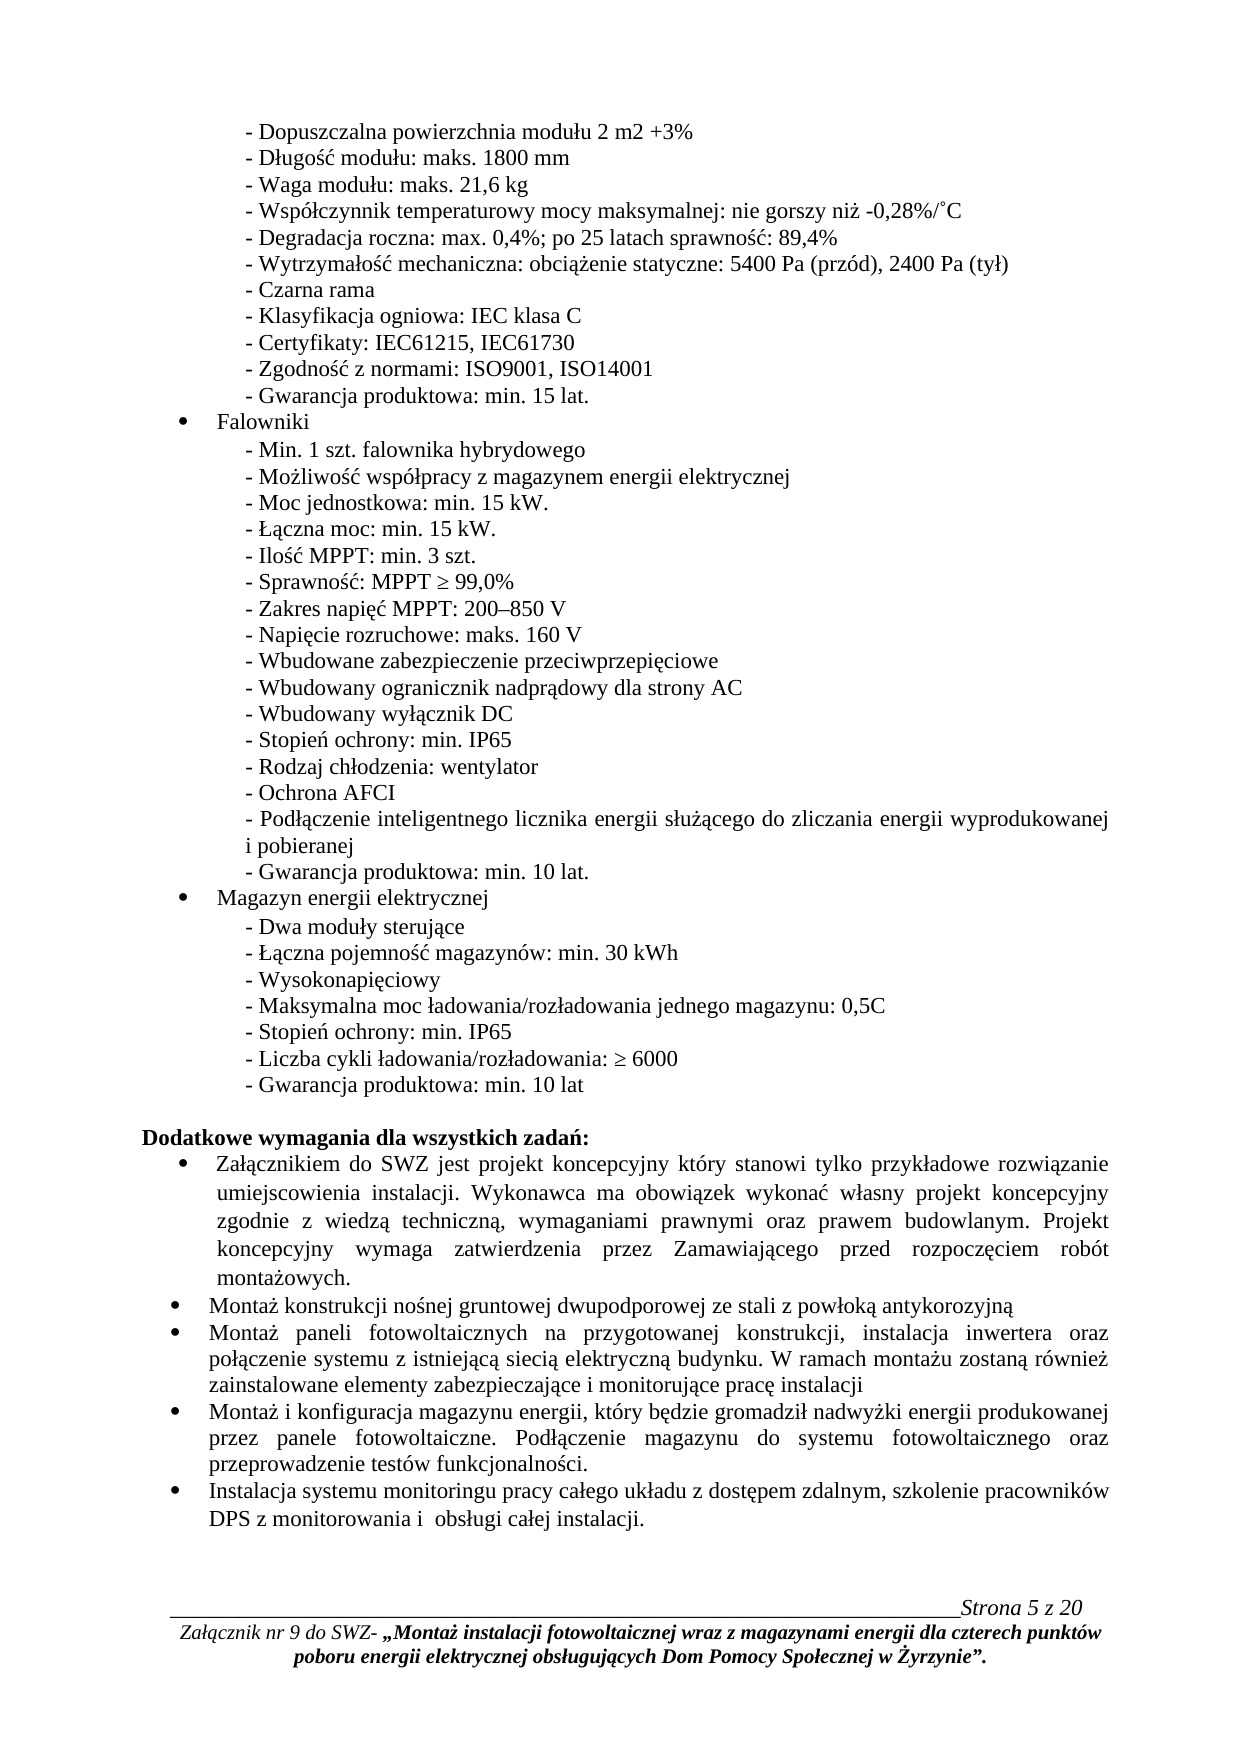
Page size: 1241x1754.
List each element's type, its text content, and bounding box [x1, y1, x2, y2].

text - Czarna rama [245, 276, 1110, 303]
text - Stopień ochrony: min. IP65 [245, 726, 1110, 753]
text - Waga modułu: maks. 21,6 kg [245, 171, 1110, 197]
list Falowniki [179, 408, 1110, 434]
text - Ilość MPPT: min. 3 szt. [245, 542, 1110, 568]
list Magazyn energii elektrycznej [179, 884, 1110, 911]
text - Liczba cykli ładowania/rozładowania: ≥ 6000 [245, 1045, 1110, 1071]
text - Sprawność: MPPT ≥ 99,0% [245, 568, 1110, 594]
text - Degradacja roczna: max. 0,4%; po 25 latach sprawność: 89,4% [245, 223, 1110, 250]
text - Wbudowane zabezpieczenie przeciwprzepięciowe [245, 647, 1110, 674]
text - Min. 1 szt. falownika hybrydowego [245, 436, 1110, 463]
list Instalacja systemu monitoringu pracy całego układu z dostępem zdalnym, szkolenie pracowników DPS z monitorowania i obsługi całej instalacji. [171, 1477, 1110, 1532]
text - Łączna pojemność magazynów: min. 30 kWh [245, 939, 1110, 966]
text - Wbudowany ogranicznik nadprądowy dla strony AC [245, 674, 1110, 700]
list Montaż i konfiguracja magazynu energii, który będzie gromadził nadwyżki energii produkowanej przez panele fotowoltaiczne. Podłączenie magazynu do systemu fotowoltaicznego oraz przeprowadzenie testów funkcjonalności. [171, 1398, 1110, 1477]
text - Gwarancja produktowa: min. 10 lat. [245, 858, 1110, 884]
list Montaż konstrukcji nośnej gruntowej dwupodporowej ze stali z powłoką antykorozyjną [171, 1292, 1110, 1319]
text - Możliwość współpracy z magazynem energii elektrycznej [245, 463, 1110, 489]
text - Długość modułu: maks. 1800 mm [245, 144, 1110, 171]
text - Zakres napięć MPPT: 200–850 V [245, 594, 1110, 621]
text - Napięcie rozruchowe: maks. 160 V [245, 621, 1110, 647]
text - Klasyfikacja ogniowa: IEC klasa C [245, 303, 1110, 329]
text - Łączna moc: min. 15 kW. [245, 516, 1110, 542]
text - Rodzaj chłodzenia: wentylator [245, 753, 1110, 779]
text - Certyfikaty: IEC61215, IEC61730 [245, 329, 1110, 355]
list Załącznikiem do SWZ jest projekt koncepcyjny który stanowi tylko przykładowe rozwiązanie umiejscowienia instalacji. Wykonawca ma obowiązek wykonać własny projekt koncepcyjny zgodnie z wiedzą techniczną, wymaganiami prawnymi oraz prawem budowlanym. Projekt koncepcyjny wymaga zatwierdzenia przez Zamawiającego przed rozpoczęciem robót montażowych. [179, 1150, 1110, 1290]
text - Podłączenie inteligentnego licznika energii służącego do zliczania energii wyprodukowanej i pobieranej [245, 805, 1110, 858]
text - Stopień ochrony: min. IP65 [245, 1018, 1110, 1045]
text - Zgodność z normami: ISO9001, ISO14001 [245, 355, 1110, 382]
text - Maksymalna moc ładowania/rozładowania jednego magazynu: 0,5C [245, 992, 1110, 1018]
text - Moc jednostkowa: min. 15 kW. [245, 489, 1110, 516]
list Montaż paneli fotowoltaicznych na przygotowanej konstrukcji, instalacja inwertera oraz połączenie systemu z istniejącą siecią elektryczną budynku. W ramach montażu zostaną również zainstalowane elementy zabezpieczające i monitorujące pracę instalacji [171, 1319, 1110, 1398]
text - Ochrona AFCI [245, 779, 1110, 805]
text - Wysokonapięciowy [245, 966, 1110, 992]
text - Dwa moduły sterujące [245, 913, 1110, 939]
text - Dopuszczalna powierzchnia modułu 2 m2 +3% [245, 118, 1110, 144]
text - Współczynnik temperaturowy mocy maksymalnej: nie gorszy niż -0,28%/˚C [245, 197, 1110, 223]
text - Gwarancja produktowa: min. 10 lat [245, 1071, 1110, 1097]
text Dodatkowe wymagania dla wszystkich zadań: [142, 1124, 1110, 1150]
text - Wytrzymałość mechaniczna: obciążenie statyczne: 5400 Pa (przód), 2400 Pa (tył) [245, 250, 1110, 276]
text - Wbudowany wyłącznik DC [245, 700, 1110, 726]
text - Gwarancja produktowa: min. 15 lat. [245, 382, 1110, 408]
